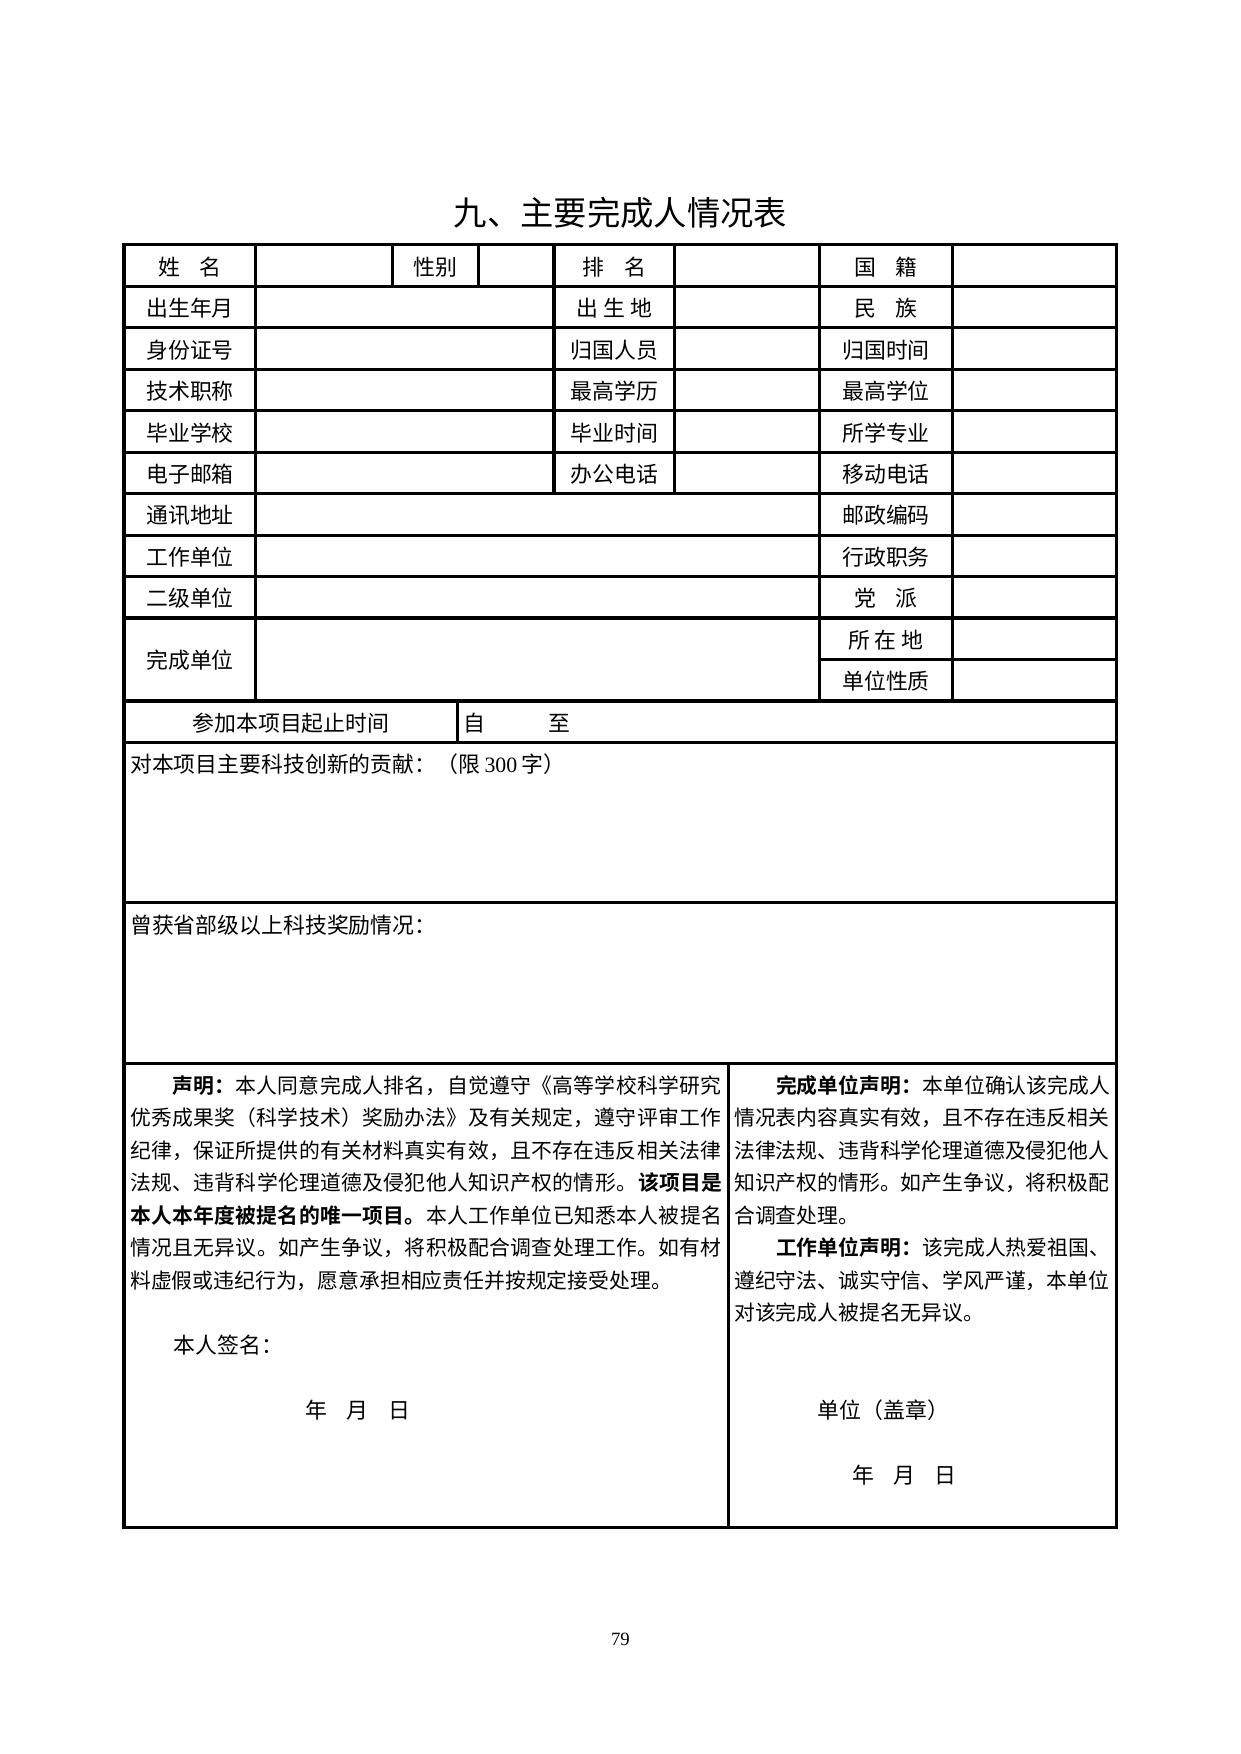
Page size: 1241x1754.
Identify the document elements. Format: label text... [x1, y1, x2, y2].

table_cell [257, 495, 818, 533]
table_cell [954, 578, 1115, 616]
table_cell 毕业学校 [126, 412, 254, 451]
table_cell 单位性质 [821, 661, 951, 699]
table_cell 工作单位 [126, 537, 254, 575]
table_cell 出 生 地 [556, 288, 673, 326]
table_cell 身份证号 [126, 329, 254, 368]
table_cell 最高学历 [556, 371, 673, 409]
table_cell 二级单位 [126, 578, 254, 616]
table_cell 民 族 [821, 288, 951, 326]
table_cell 声明：本人同意完成人排名，自觉遵守《高等学校科学研究优秀成果奖（科学技术）奖励办法》及有关规定，遵守评审工作纪律，保证所提供的有关材料真实有效，且不存在违反相关法律法规、违背科学伦理道德及侵犯他人知识产权的情形。该项目是本人本年度被提名的唯一项目。本人工作单位已知悉本人被提名情况且无异议。如产生争议，将积极配合调查处理工作。如有材料虚假或违纪行为，愿意承担相应责任并按规定接受处理。 本人签名： 年 月 日 [126, 1065, 727, 1526]
table_cell [676, 454, 818, 492]
table_cell 完成单位 [126, 620, 254, 699]
table_cell 行政职务 [821, 537, 951, 575]
table_header [676, 246, 818, 285]
table_cell [954, 537, 1115, 575]
table_cell 归国人员 [556, 329, 673, 368]
table_cell [676, 288, 818, 326]
table_cell [257, 288, 552, 326]
table_cell [257, 412, 552, 451]
table_cell 通讯地址 [126, 495, 254, 533]
table_cell 最高学位 [821, 371, 951, 409]
table_cell 完成单位声明：本单位确认该完成人情况表内容真实有效，且不存在违反相关法律法规、违背科学伦理道德及侵犯他人知识产权的情形。如产生争议，将积极配合调查处理。 工作单位声明：该完成人热爱祖国、遵纪守法、诚实守信、学风严谨，本单位对该完成人被提名无异议。 单位（盖章） 年 月 日 [730, 1065, 1115, 1526]
table_header 姓 名 [126, 246, 254, 285]
table_cell [257, 537, 818, 575]
text 九、主要完成人情况表 [130, 178, 1110, 243]
table_cell 技术职称 [126, 371, 254, 409]
table_cell [676, 371, 818, 409]
table_cell [257, 371, 552, 409]
table_cell 电子邮箱 [126, 454, 254, 492]
table_header 排 名 [556, 246, 673, 285]
table_cell [954, 661, 1115, 699]
table_cell [257, 454, 552, 492]
table_cell [257, 329, 552, 368]
table_cell 曾获省部级以上科技奖励情况： [126, 904, 1115, 1062]
table_cell [954, 371, 1115, 409]
table_cell 所学专业 [821, 412, 951, 451]
table_cell 党 派 [821, 578, 951, 616]
table_cell [954, 412, 1115, 451]
table_cell 邮政编码 [821, 495, 951, 533]
table_cell [676, 412, 818, 451]
table_cell [954, 620, 1115, 658]
table_cell 所 在 地 [821, 620, 951, 658]
table_cell 办公电话 [556, 454, 673, 492]
table_header [954, 246, 1115, 285]
table_cell 毕业时间 [556, 412, 673, 451]
table_header [257, 246, 391, 285]
table_cell 参加本项目起止时间 [126, 703, 456, 741]
table_cell [954, 288, 1115, 326]
table_cell 归国时间 [821, 329, 951, 368]
table_cell [954, 454, 1115, 492]
table_header 性别 [394, 246, 477, 285]
table_cell 移动电话 [821, 454, 951, 492]
table_cell 自 至 [459, 703, 1115, 741]
table_header 国 籍 [821, 246, 951, 285]
table_cell [676, 329, 818, 368]
table_cell [257, 620, 818, 699]
table_cell [257, 578, 818, 616]
table_cell 出生年月 [126, 288, 254, 326]
table_cell [954, 495, 1115, 533]
table_header [480, 246, 552, 285]
table_cell 对本项目主要科技创新的贡献：（限300字） [126, 744, 1115, 901]
table_cell [954, 329, 1115, 368]
